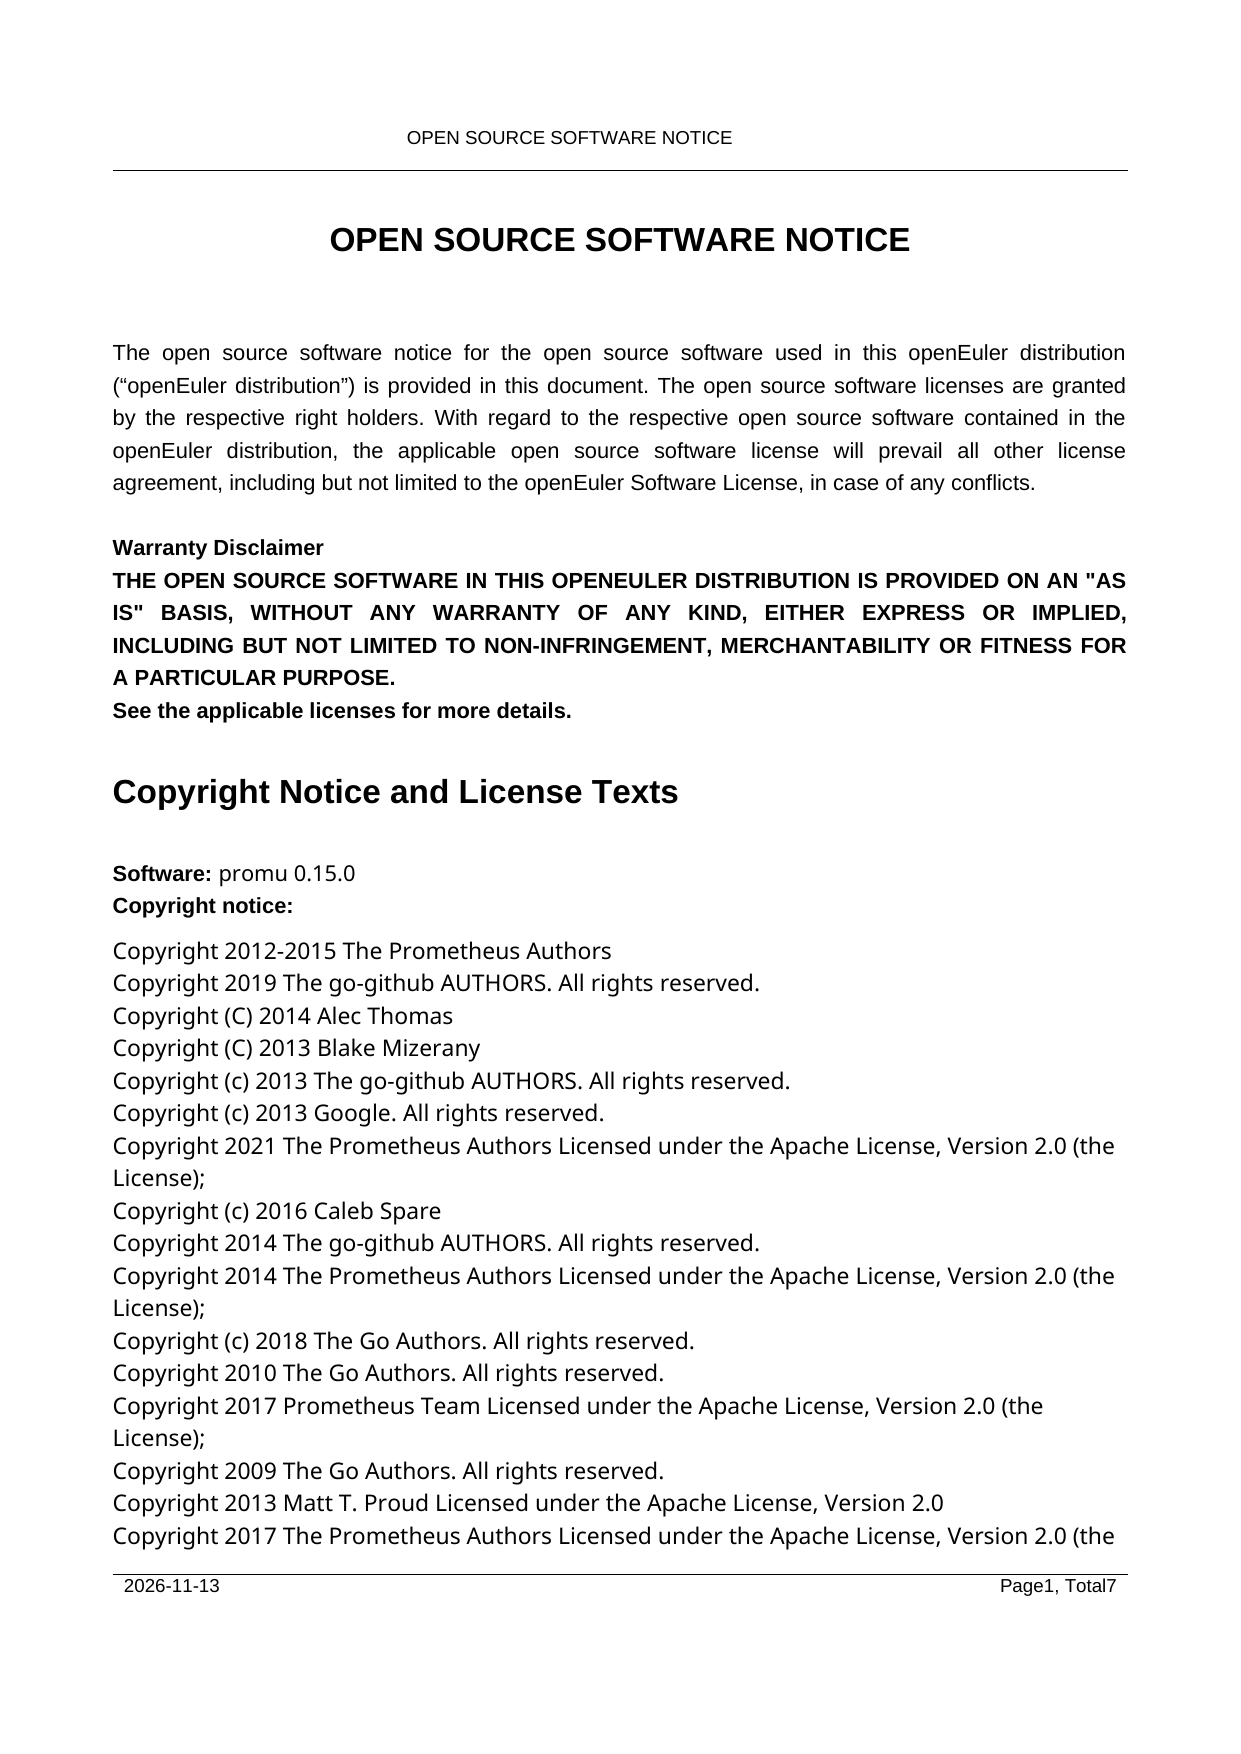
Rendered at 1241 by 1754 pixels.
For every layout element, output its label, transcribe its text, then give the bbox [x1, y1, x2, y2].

title Software: promu 0.15.0 [112, 856, 1128, 889]
text OPEN SOURCE SOFTWARE NOTICE [112, 206, 1128, 271]
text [112, 934, 1128, 1551]
text THE OPEN SOURCE SOFTWARE IN THIS OPENEULER DISTRIBUTION IS PROVIDED ON AN "AS IS" BASIS, WITHOUT ANY WARRANTY OF ANY KIND, EITHER EXPRESS OR IMPLIED, INCLUDING BUT NOT LIMITED TO NON-INFRINGEMENT, MERCHANTABILITY OR FITNESS FOR A PARTICULAR PURPOSE. See the applicable licenses for more details. [112, 564, 1128, 726]
text Copyright notice: [112, 889, 1128, 921]
text Warranty Disclaimer [112, 531, 1128, 564]
text The open source software notice for the open source software used in this openEuler distribution (“openEuler distribution”) is provided in this document. The open source software licenses are granted by the respective right holders. With regard to the respective open source software contained in the openEuler distribution, the applicable open source software license will prevail all other license agreement, including but not limited to the openEuler Software License, in case of any conflicts. [112, 336, 1128, 499]
text Copyright Notice and License Texts [112, 759, 1128, 824]
